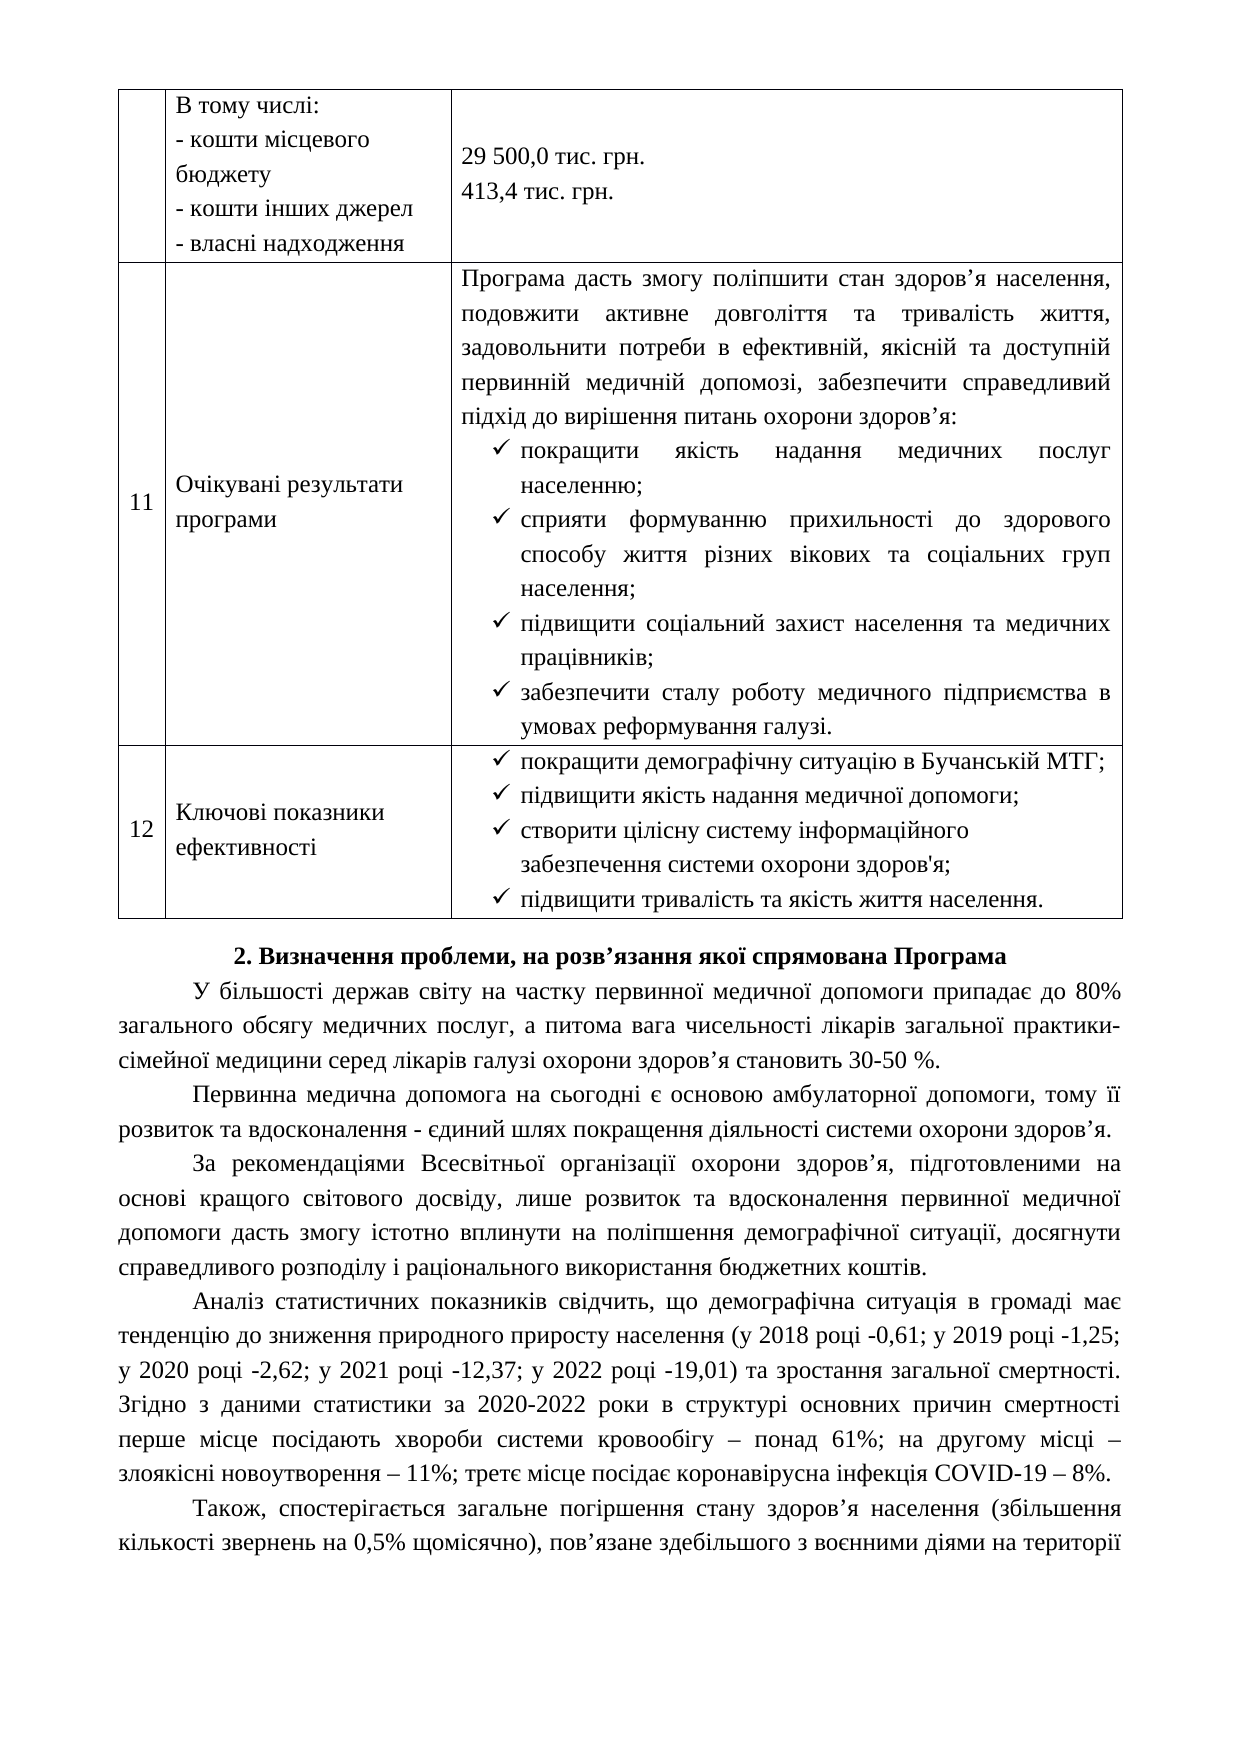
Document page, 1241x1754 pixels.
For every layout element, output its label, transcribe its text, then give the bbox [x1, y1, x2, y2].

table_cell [166, 90, 451, 262]
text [118, 1493, 1122, 1556]
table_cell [452, 90, 1122, 262]
table_cell Ключові показники ефективності [166, 746, 451, 917]
text За рекомендаціями Всесвітньої організації охорони здоров’я, підготовленими на основі кращого світового досвіду, лише розвиток та вдосконалення первинної медичної допомоги дасть змогу істотно вплинути на поліпшення демографічної ситуації, досягнути справедливого розподілу і раціонального використання бюджетних коштів. [118, 1148, 1122, 1280]
text 2. Визначення проблеми, на розв’язання якої спрямована Програма [118, 941, 1122, 970]
text Аналіз статистичних показників свідчить, що демографічна ситуація в громаді має тенденцію до зниження природного приросту населення (у 2018 році -0,61; у 2019 році -1,25; у 2020 році -2,62; у 2021 році -12,37; у 2022 році -19,01) та зростання загальної смертності. Згідно з даними статистики за 2020-2022 роки в структурі основних причин смертності перше місце посідають хвороби системи кровообігу – понад 61%; на другому місці – злоякісні новоутворення – 11%; третє місце посідає коронавірусна інфекція COVID-19 – 8%. [118, 1286, 1122, 1487]
table_cell 11 [119, 263, 165, 745]
table_cell Програма дасть змогу поліпшити стан здоров’я населення, подовжити активне довголіття та тривалість життя, задовольнити потреби в ефективній, якісній та доступній первинній медичній допомозі, забезпечити справедливий підхід до вирішення питань охорони здоров’я: покращити якість надання медичних послуг населенню; сприяти формуванню прихильності до здорового способу життя різних вікових та соціальних груп населення; підвищити соціальний захист населення та медичних працівників; забезпечити сталу роботу медичного підприємства в умовах реформування галузі. [452, 263, 1122, 745]
table_cell 12 [119, 746, 165, 917]
text У більшості держав світу на частку первинної медичної допомоги припадає до 80% загального обсягу медичних послуг, а питома вага чисельності лікарів загальної практики-сімейної медицини серед лікарів галузі охорони здоров’я становить 30-50 %. [118, 976, 1122, 1073]
text Первинна медична допомога на сьогодні є основою амбулаторної допомоги, тому її розвиток та вдосконалення - єдиний шлях покращення діяльності системи охорони здоров’я. [118, 1079, 1122, 1142]
table_cell Очікувані результати програми [166, 263, 451, 745]
table_cell 10 [119, 90, 165, 262]
table_cell покращити демографічну ситуацію в Бучанській МТГ; підвищити якість надання медичної допомоги; створити цілісну систему інформаційного забезпечення системи охорони здоров'я; підвищити тривалість та якість життя населення. [452, 746, 1122, 917]
